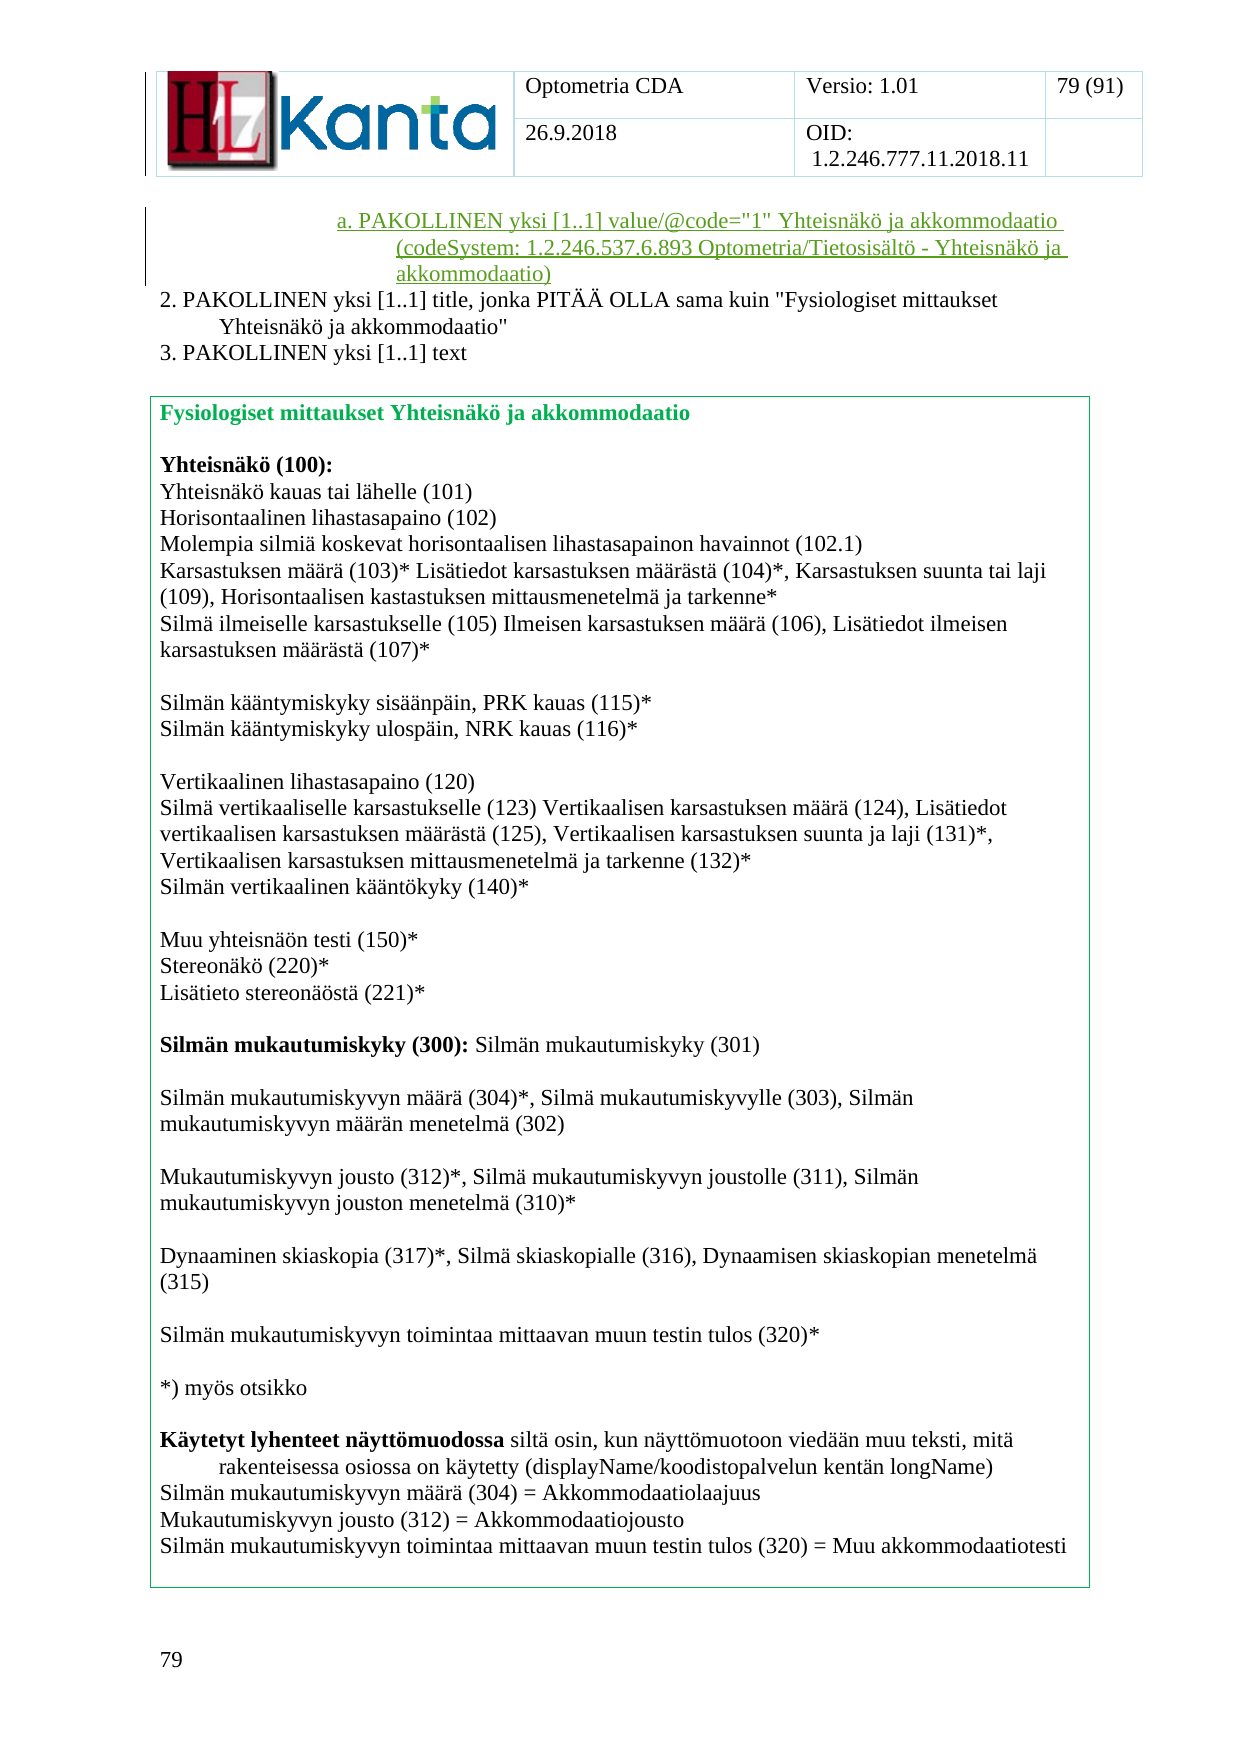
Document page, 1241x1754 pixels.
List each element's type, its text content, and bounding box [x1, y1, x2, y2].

text Dynaaminen skiaskopia (317)*, Silmä skiaskopialle (316), Dynaamisen skiaskopian menetelmä (315) [159, 1242, 1081, 1295]
text Silmän vertikaalinen kääntökyky (140)* [159, 873, 1081, 899]
text Silmän kääntymiskyky ulospäin, NRK kauas (116)* [159, 715, 1081, 741]
picture [167, 71, 279, 171]
text Silmän mukautumiskyvyn määrä (304) = Akkommodaatiolaajuus [159, 1479, 1081, 1506]
text Silmän mukautumiskyvyn toimintaa mittaavan muun testin tulos (320)* [159, 1321, 1081, 1347]
text Mukautumiskyvyn jousto (312) = Akkommodaatiojousto [159, 1506, 1081, 1532]
text Lisätieto stereonäöstä (221)* [159, 978, 1081, 1005]
text Vertikaalinen lihastasapaino (120) [159, 768, 1081, 794]
text Silmän kääntymiskyky sisäänpäin, PRK kauas (115)* [159, 689, 1081, 715]
text Horisontaalinen lihastasapaino (102) [159, 504, 1081, 531]
text Muu yhteisnäön testi (150)* [159, 926, 1081, 952]
text Stereonäkö (220)* [159, 952, 1081, 978]
text Yhteisnäkö (100): [159, 451, 1081, 478]
text Silmän mukautumiskyvyn toimintaa mittaavan muun testin tulos (320) = Muu akkommodaatiotesti [159, 1532, 1081, 1558]
text *) myös otsikko [159, 1374, 1081, 1400]
text Karsastuksen määrä (103)* Lisätiedot karsastuksen määrästä (104)*, Karsastuksen suunta tai laji (109), Horisontaalisen kastastuksen mittausmenetelmä ja tarkenne* [159, 557, 1081, 609]
text Silmä vertikaaliselle karsastukselle (123) Vertikaalisen karsastuksen määrä (124), Lisätiedot vertikaalisen karsastuksen määrästä (125), Vertikaalisen karsastuksen suunta ja laji (131)*, Vertikaalisen karsastuksen mittausmenetelmä ja tarkenne (132)* [159, 794, 1081, 873]
text Käytetyt lyhenteet näyttömuodossa siltä osin, kun näyttömuotoon viedään muu teksti, mitä rakenteisessa osiossa on käytetty (displayName/koodistopalvelun kentän longName) [159, 1427, 1081, 1479]
text Fysiologiset mittaukset Yhteisnäkö ja akkommodaatio [151, 397, 1089, 425]
text Yhteisnäkö kauas tai lähelle (101) [159, 478, 1081, 504]
text Mukautumiskyvyn jousto (312)*, Silmä mukautumiskyvyn joustolle (311), Silmän mukautumiskyvyn jouston menetelmä (310)* [159, 1163, 1081, 1216]
text Silmän mukautumiskyvyn määrä (304)*, Silmä mukautumiskyvylle (303), Silmän mukautumiskyvyn määrän menetelmä (302) [159, 1084, 1081, 1137]
text Molempia silmiä koskevat horisontaalisen lihastasapainon havainnot (102.1) [159, 531, 1081, 557]
text Silmän mukautumiskyky (300): Silmän mukautumiskyky (301) [159, 1031, 1081, 1058]
text 2. PAKOLLINEN yksi [1..1] title, jonka PITÄÄ OLLA sama kuin "Fysiologiset mittaukset Yhteisnäkö ja akkommodaatio" [159, 286, 1081, 339]
text Silmä ilmeiselle karsastukselle (105) Ilmeisen karsastuksen määrä (106), Lisätiedot ilmeisen karsastuksen määrästä (107)* [159, 609, 1081, 662]
text 3. PAKOLLINEN yksi [1..1] text [159, 339, 1081, 365]
picture [281, 96, 496, 150]
